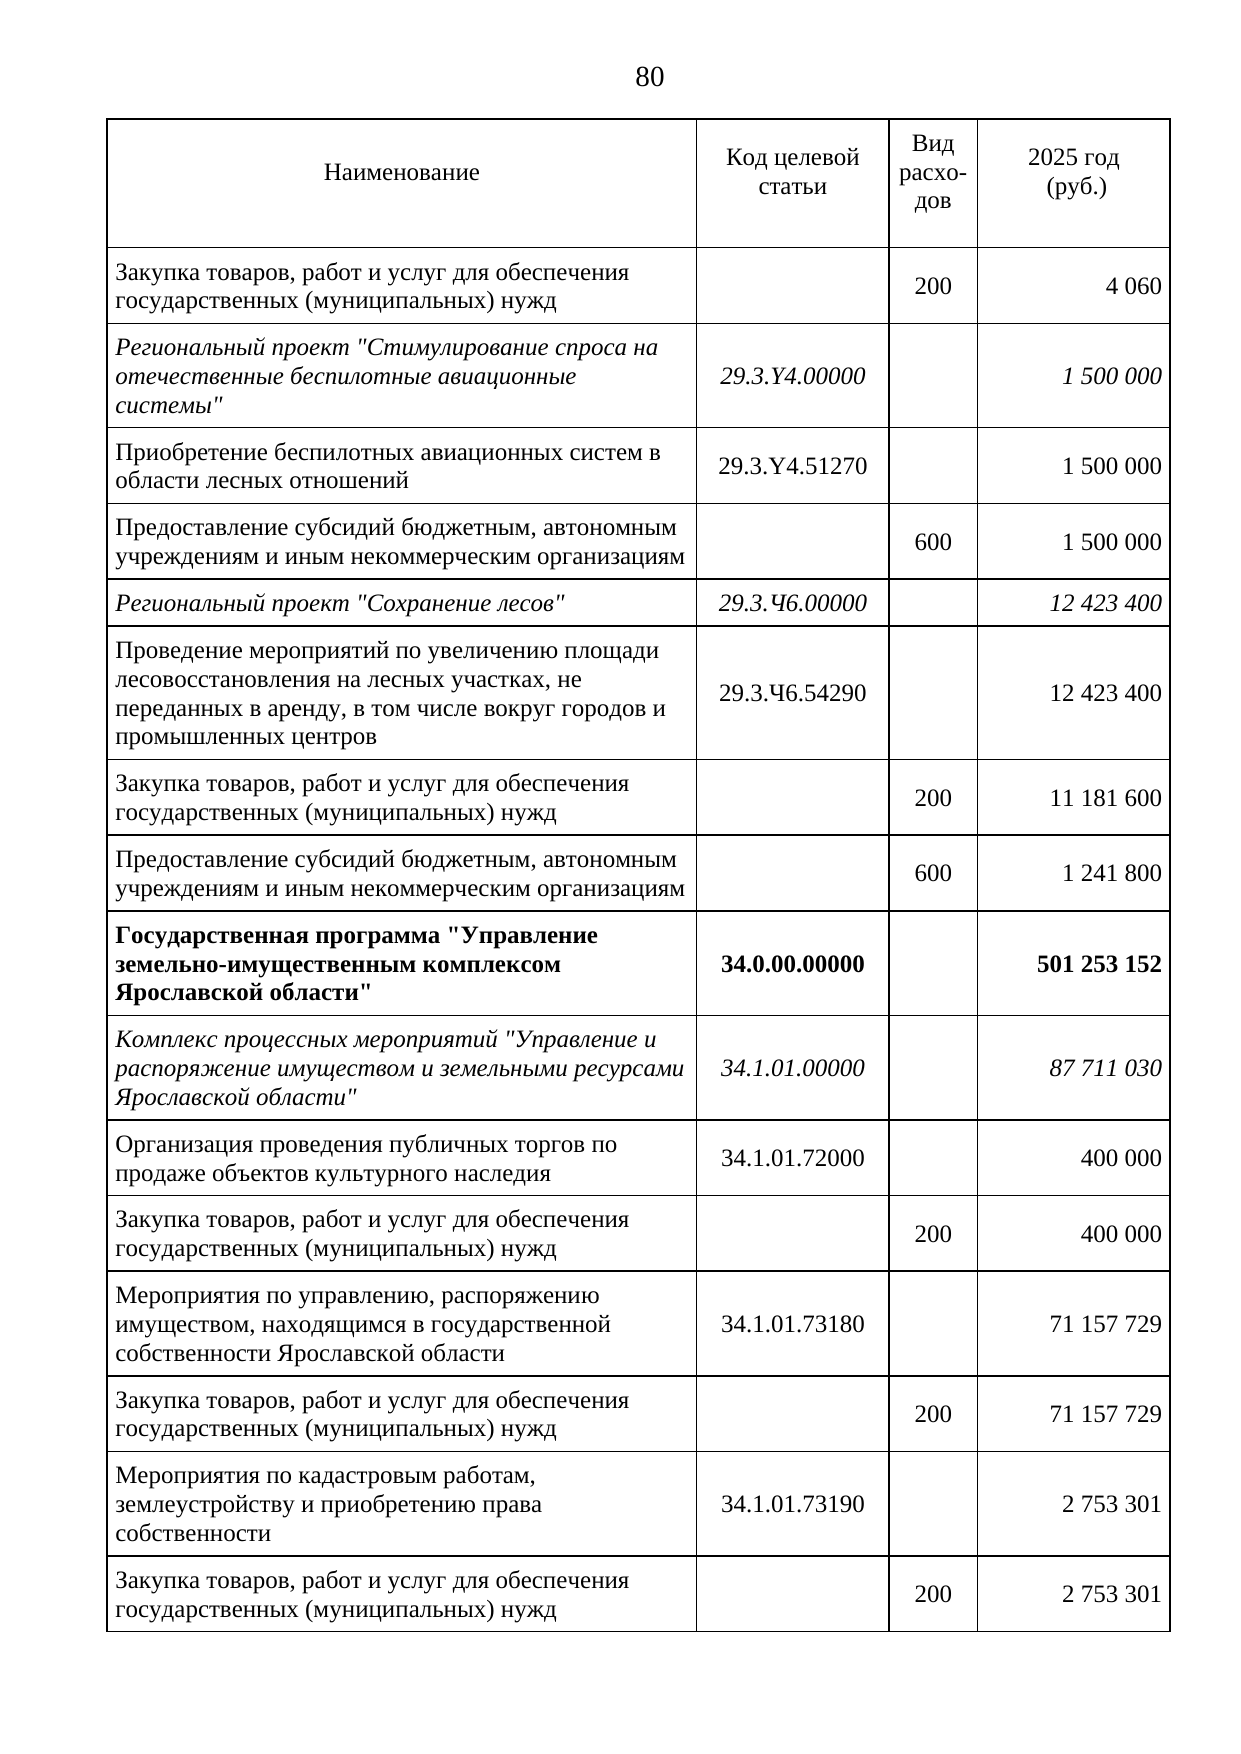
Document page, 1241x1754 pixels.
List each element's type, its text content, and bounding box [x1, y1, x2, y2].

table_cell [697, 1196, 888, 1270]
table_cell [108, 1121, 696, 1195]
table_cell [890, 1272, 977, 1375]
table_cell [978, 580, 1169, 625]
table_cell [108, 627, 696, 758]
table_header Наименование [108, 120, 696, 247]
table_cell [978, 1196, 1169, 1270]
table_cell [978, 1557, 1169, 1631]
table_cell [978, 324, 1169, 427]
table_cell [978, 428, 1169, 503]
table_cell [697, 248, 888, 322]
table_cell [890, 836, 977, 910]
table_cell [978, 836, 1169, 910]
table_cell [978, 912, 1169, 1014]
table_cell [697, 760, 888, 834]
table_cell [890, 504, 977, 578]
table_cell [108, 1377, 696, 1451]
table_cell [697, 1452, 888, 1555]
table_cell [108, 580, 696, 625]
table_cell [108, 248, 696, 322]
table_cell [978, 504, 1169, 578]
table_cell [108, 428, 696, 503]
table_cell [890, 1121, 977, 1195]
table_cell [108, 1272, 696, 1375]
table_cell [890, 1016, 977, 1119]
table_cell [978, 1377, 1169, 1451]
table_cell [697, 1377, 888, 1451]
table_header Код целевой статьи [697, 120, 888, 247]
table_header Вид расхо-дов [890, 120, 977, 247]
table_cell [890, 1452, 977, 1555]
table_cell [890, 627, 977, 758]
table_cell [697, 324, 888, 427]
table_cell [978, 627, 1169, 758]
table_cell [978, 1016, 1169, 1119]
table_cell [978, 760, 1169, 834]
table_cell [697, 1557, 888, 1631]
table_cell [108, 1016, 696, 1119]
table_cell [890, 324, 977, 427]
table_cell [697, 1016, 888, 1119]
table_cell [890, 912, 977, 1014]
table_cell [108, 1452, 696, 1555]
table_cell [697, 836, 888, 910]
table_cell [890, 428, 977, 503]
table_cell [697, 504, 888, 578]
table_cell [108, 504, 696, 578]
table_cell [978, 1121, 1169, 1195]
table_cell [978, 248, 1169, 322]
table_header 2025 год (руб.) [978, 120, 1169, 247]
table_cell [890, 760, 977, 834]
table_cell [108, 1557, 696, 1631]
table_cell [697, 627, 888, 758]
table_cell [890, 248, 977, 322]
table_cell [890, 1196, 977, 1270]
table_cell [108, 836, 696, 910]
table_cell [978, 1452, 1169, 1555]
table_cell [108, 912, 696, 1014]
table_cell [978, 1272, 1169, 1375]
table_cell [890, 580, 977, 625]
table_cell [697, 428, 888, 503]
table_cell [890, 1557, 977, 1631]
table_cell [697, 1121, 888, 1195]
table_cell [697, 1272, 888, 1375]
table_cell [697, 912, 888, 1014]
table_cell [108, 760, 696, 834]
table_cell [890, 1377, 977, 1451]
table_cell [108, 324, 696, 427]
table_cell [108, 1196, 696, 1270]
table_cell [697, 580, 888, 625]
